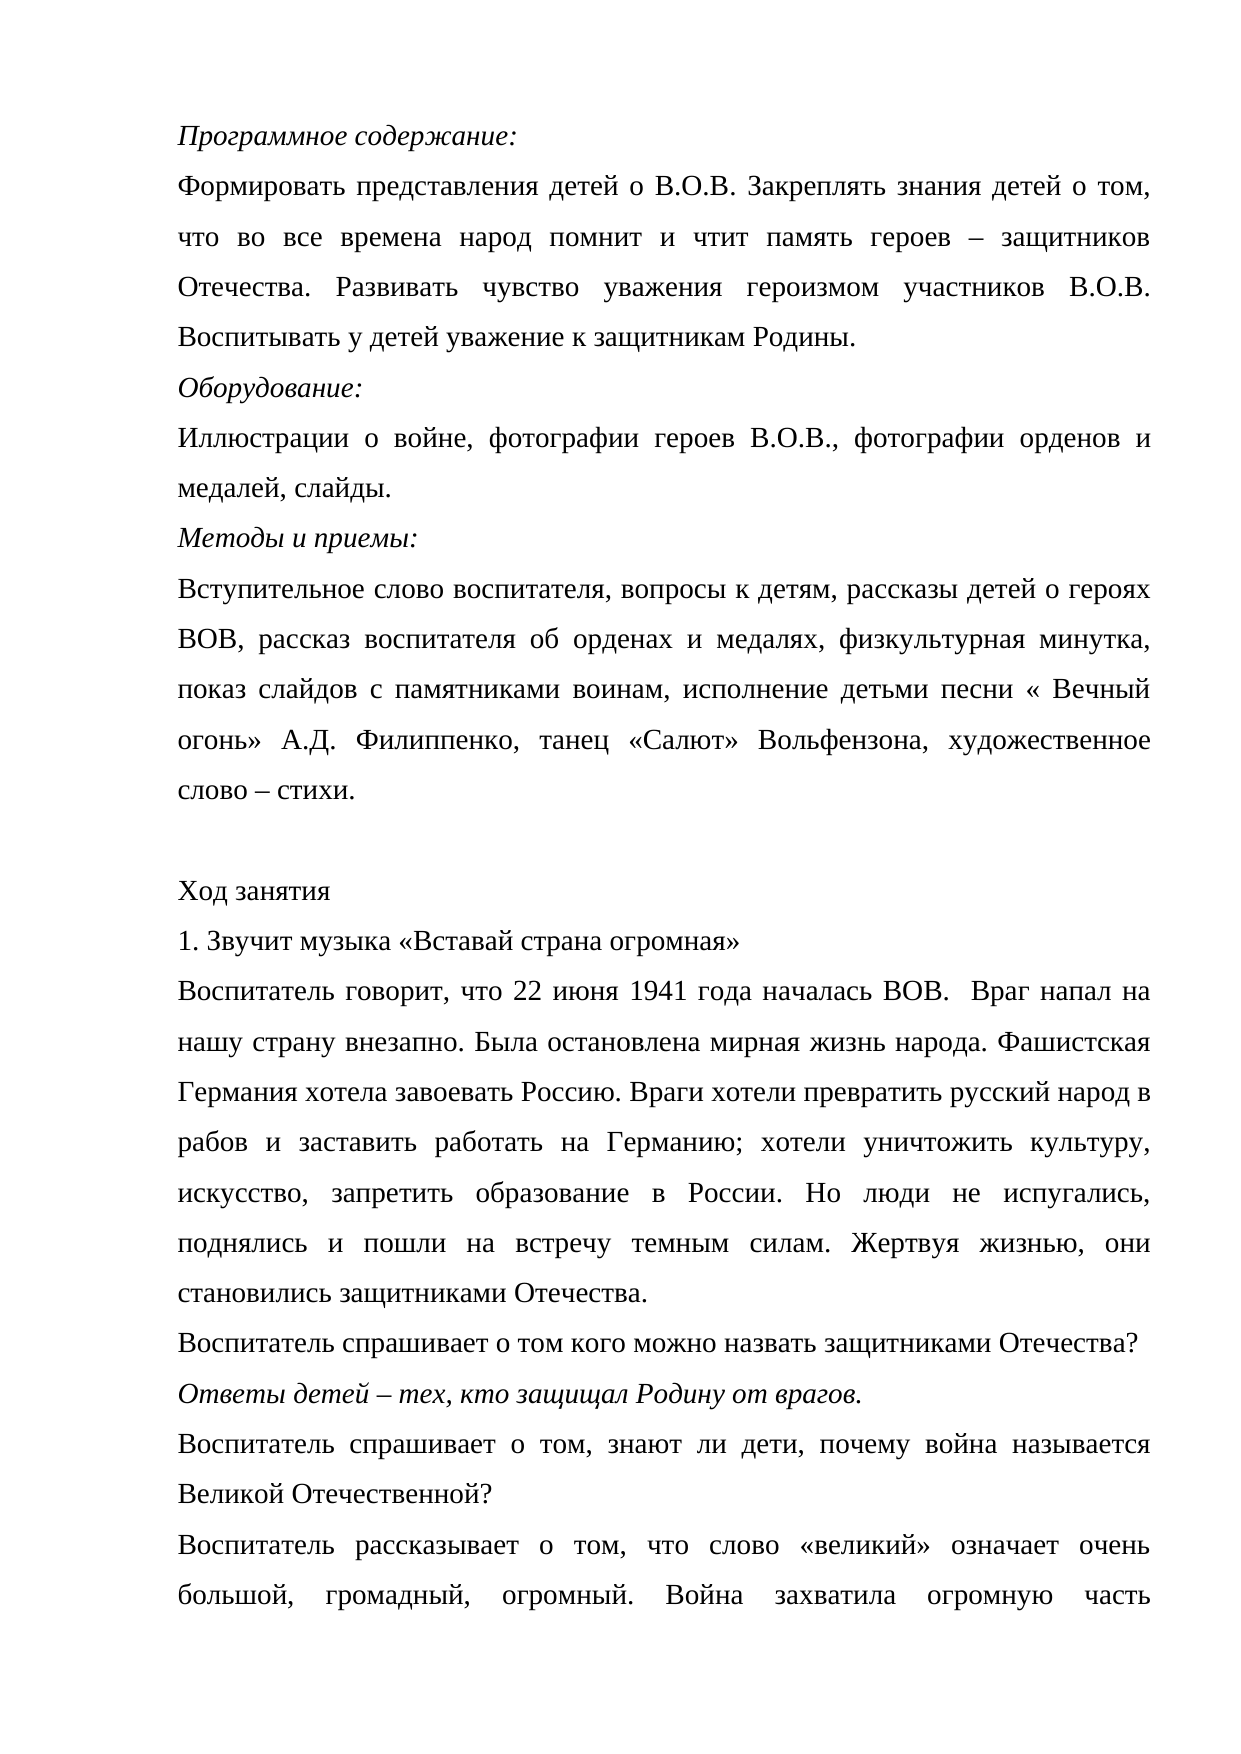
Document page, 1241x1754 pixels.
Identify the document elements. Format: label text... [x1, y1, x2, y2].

text 1. Звучит музыка «Вставай страна огромная» [177, 923, 1152, 957]
text Формировать представления детей о В.О.В. Закреплять знания детей о том, что во все времена народ помнит и чтит память героев – защитников Отечества. Развивать чувство уважения героизмом участников В.О.В. Воспитывать у детей уважение к защитникам Родины. [177, 168, 1152, 353]
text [177, 1527, 1152, 1611]
text Воспитатель спрашивает о том, знают ли дети, почему война называется Великой Отечественной? [177, 1426, 1152, 1510]
text Методы и приемы: [177, 521, 1152, 554]
text Оборудование: [177, 370, 1152, 403]
text Иллюстрации о войне, фотографии героев В.О.В., фотографии орденов и медалей, слайды. [177, 420, 1152, 504]
text Вступительное слово воспитателя, вопросы к детям, рассказы детей о героях ВОВ, рассказ воспитателя об орденах и медалях, физкультурная минутка, показ слайдов с памятниками воинам, исполнение детьми песни « Вечный огонь» А.Д. Филиппенко, танец «Салют» Вольфензона, художественное слово – стихи. [177, 571, 1152, 806]
text Программное содержание: [177, 118, 1152, 152]
text Ход занятия [177, 873, 1152, 906]
text Воспитатель спрашивает о том кого можно назвать защитниками Отечества? [177, 1326, 1152, 1359]
text Воспитатель говорит, что 22 июня 1941 года началась ВОВ. Враг напал на нашу страну внезапно. Была остановлена мирная жизнь народа. Фашистская Германия хотела завоевать Россию. Враги хотели превратить русский народ в рабов и заставить работать на Германию; хотели уничтожить культуру, искусство, запретить образование в России. Но люди не испугались, поднялись и пошли на встречу темным силам. Жертвуя жизнью, они становились защитниками Отечества. [177, 973, 1152, 1309]
text Ответы детей – тех, кто защищал Родину от врагов. [177, 1376, 1152, 1409]
